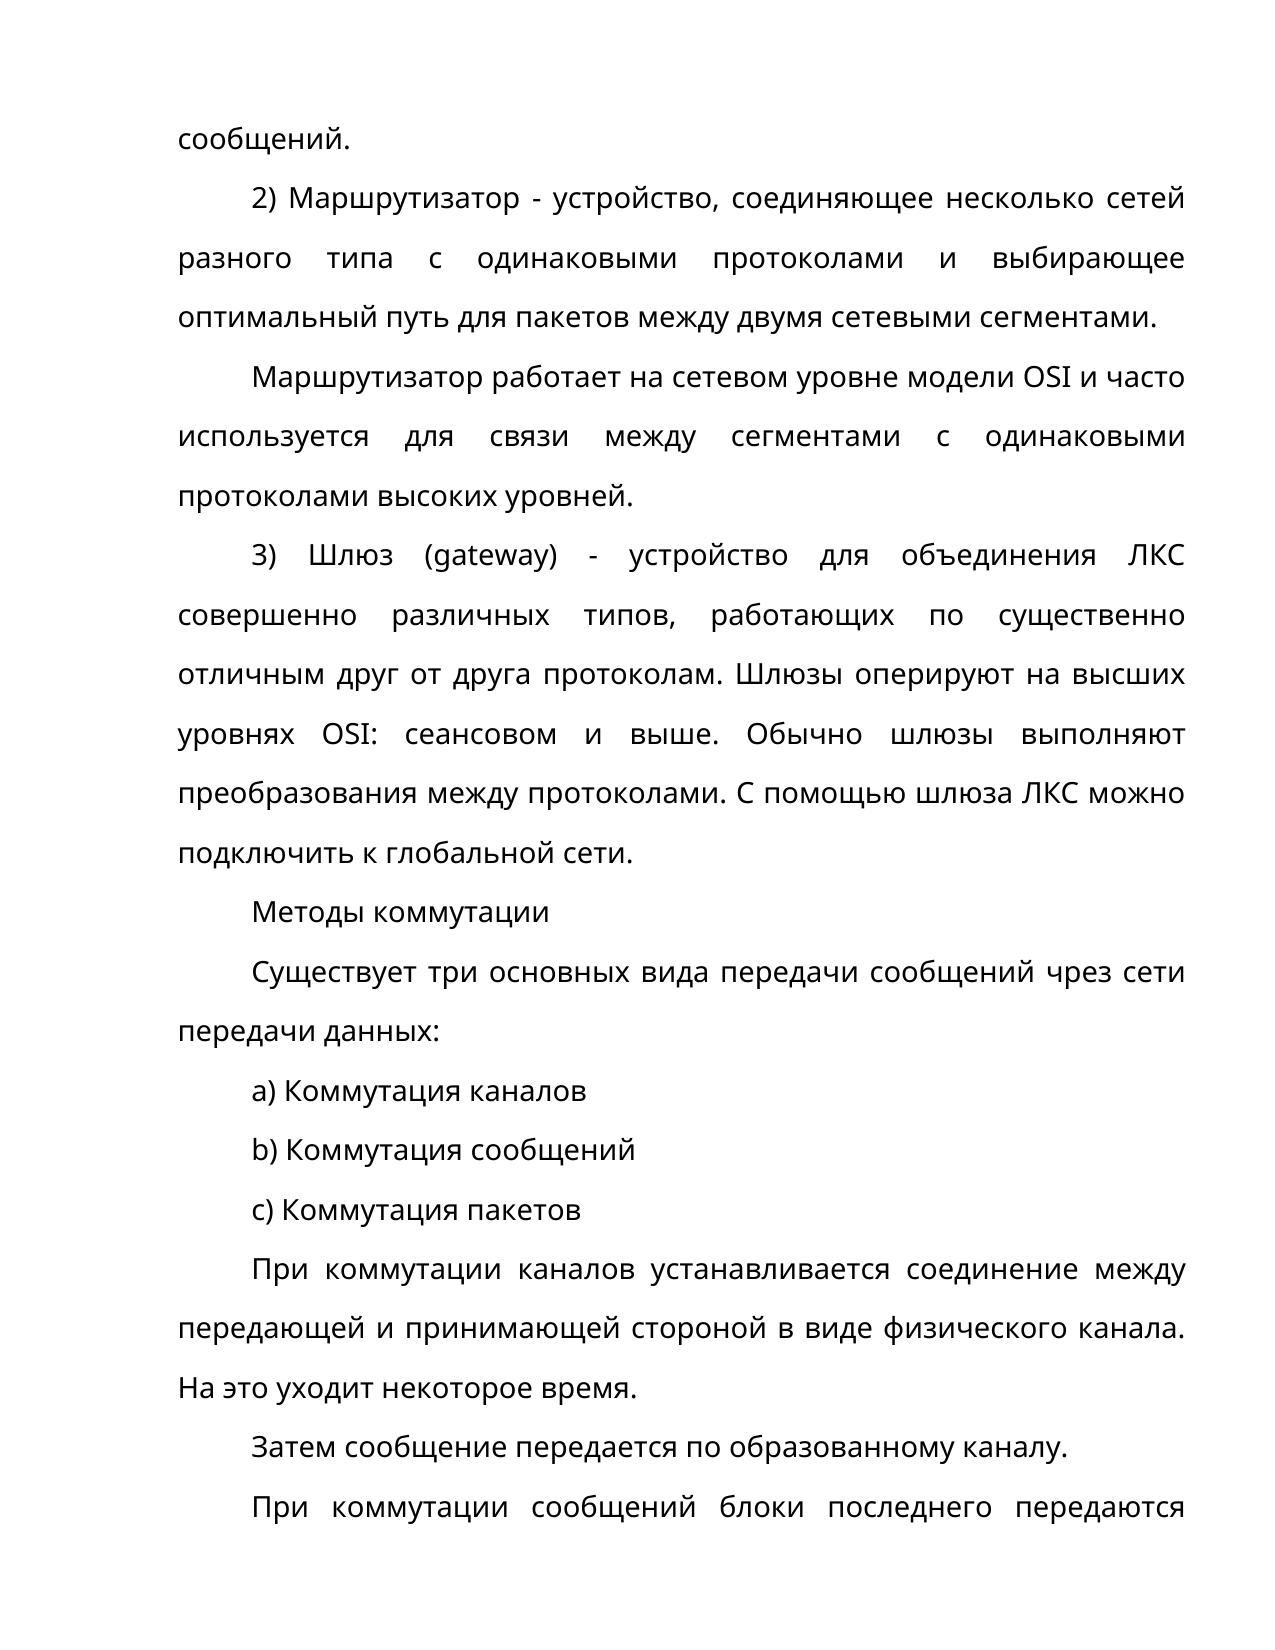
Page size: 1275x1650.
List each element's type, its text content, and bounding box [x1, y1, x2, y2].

text Существует три основных вида передачи сообщений чрез сети передачи данных: [177, 951, 1186, 1050]
text Затем сообщение передается по образованному каналу. [177, 1427, 1186, 1466]
text 2) Маршрутизатор - устройство, соединяющее несколько сетей разного типа с одинаковыми протоколами и выбирающее оптимальный путь для пакетов между двумя сетевыми сегментами. [177, 178, 1186, 336]
text Маршрутизатор работает на сетевом уровне модели OSI и часто используется для связи между сегментами с одинаковыми протоколами высоких уровней. [177, 356, 1186, 515]
text c) Коммутация пакетов [177, 1189, 1186, 1228]
text b) Коммутация сообщений [177, 1129, 1186, 1169]
text 3) Шлюз (gateway) - устройство для объединения ЛКС совершенно различных типов, работающих по существенно отличным друг от друга протоколам. Шлюзы оперируют на высших уровнях OSI: сеансовом и выше. Обычно шлюзы выполняют преобразования между протоколами. С помощью шлюза ЛКС можно подключить к глобальной сети. [177, 534, 1186, 872]
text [177, 118, 1186, 158]
text a) Коммутация каналов [177, 1070, 1186, 1109]
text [177, 1486, 1186, 1526]
text Методы коммутации [177, 891, 1186, 931]
text При коммутации каналов устанавливается соединение между передающей и принимающей стороной в виде физического канала. На это уходит некоторое время. [177, 1248, 1186, 1407]
